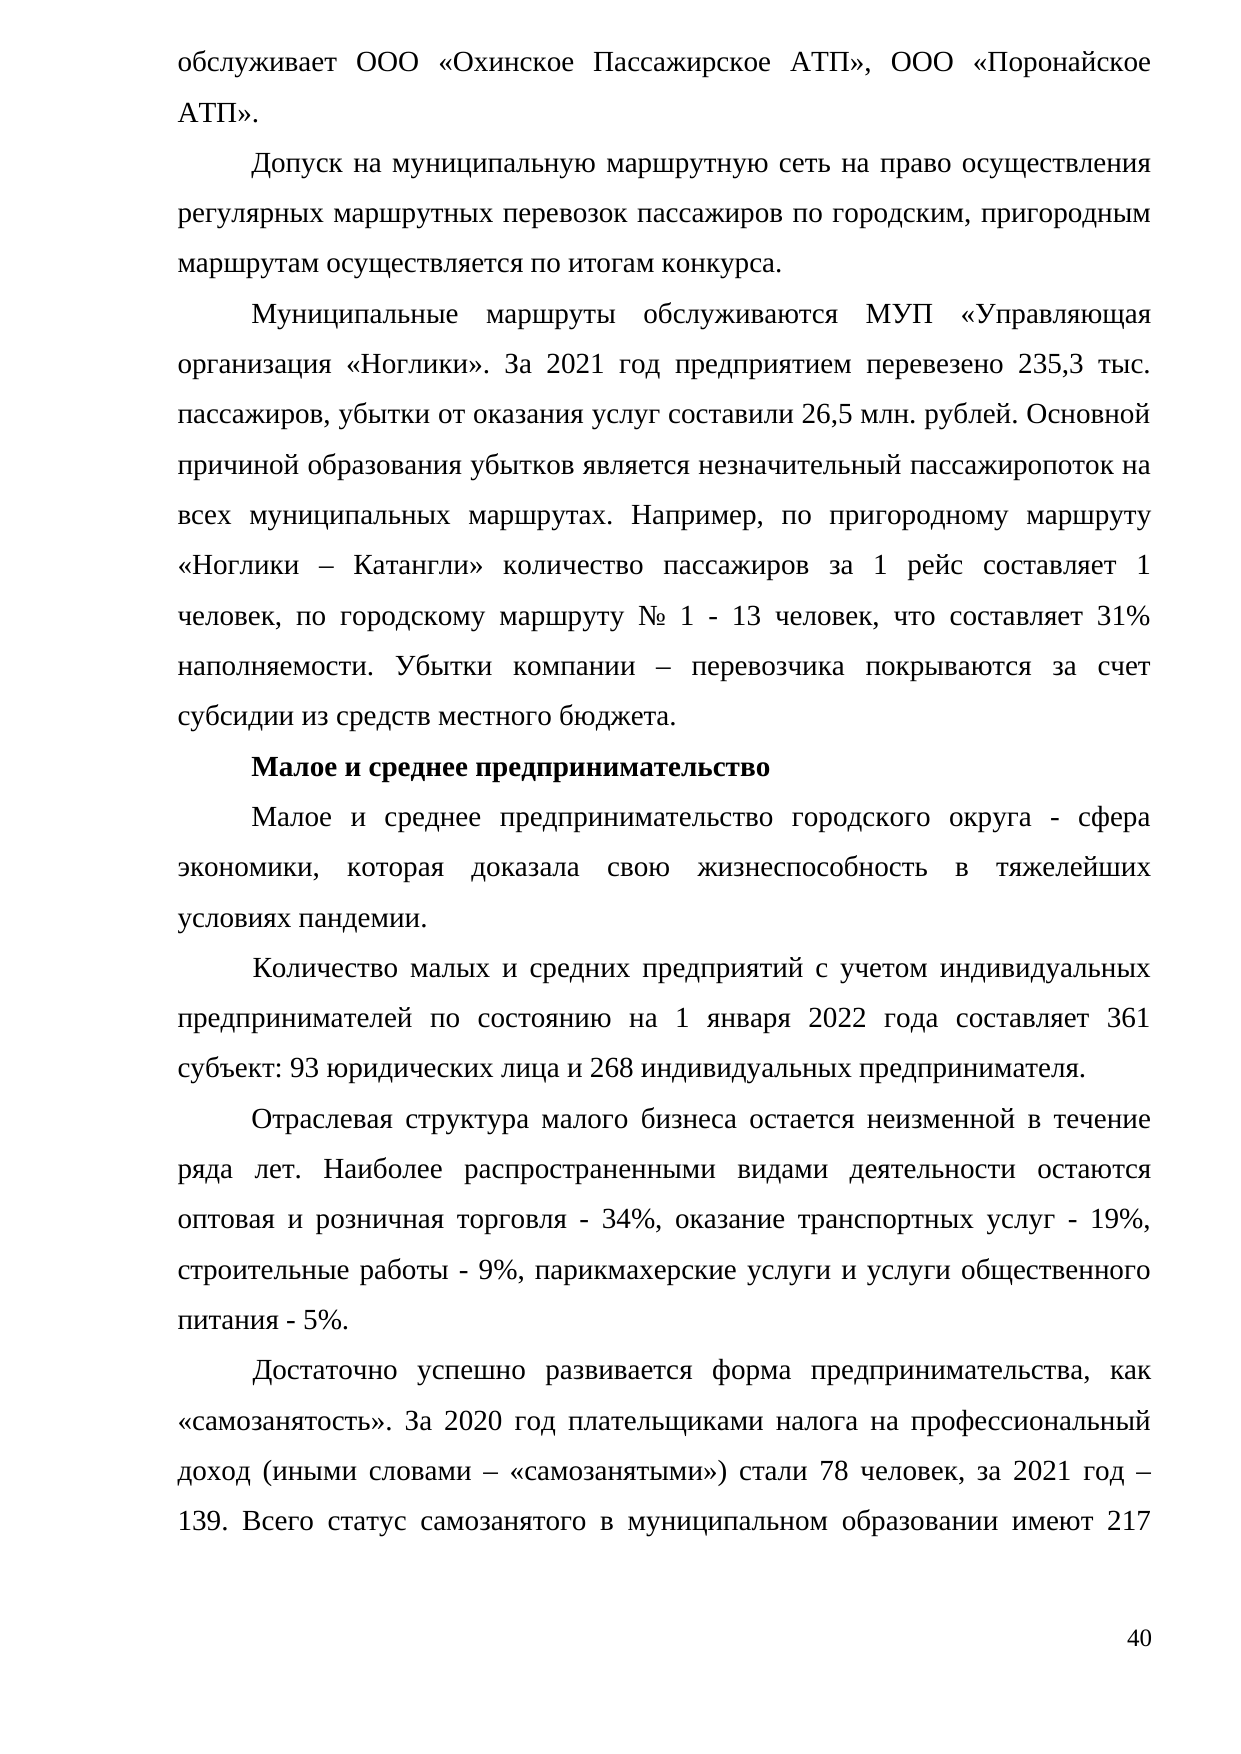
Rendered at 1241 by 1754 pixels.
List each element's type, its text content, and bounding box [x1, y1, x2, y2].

text Отраслевая структура малого бизнеса остается неизменной в течение ряда лет. Наиболее распространенными видами деятельности остаются оптовая и розничная торговля - 34%, оказание транспортных услуг - 19%, строительные работы - 9%, парикмахерские услуги и услуги общественного питания - 5%. [177, 1101, 1152, 1336]
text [177, 44, 1152, 128]
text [177, 1352, 1152, 1537]
text Количество малых и средних предприятий с учетом индивидуальных предпринимателей по состоянию на 1 января 2022 года составляет 361 субъект: 93 юридических лица и 268 индивидуальных предпринимателя. [177, 950, 1152, 1084]
text Муниципальные маршруты обслуживаются МУП «Управляющая организация «Ноглики». За 2021 год предприятием перевезено 235,3 тыс. пассажиров, убытки от оказания услуг составили 26,5 млн. рублей. Основной причиной образования убытков является незначительный пассажиропоток на всех муниципальных маршрутах. Например, по пригородному маршруту «Ноглики – Катангли» количество пассажиров за 1 рейс составляет 1 человек, по городскому маршруту № 1 - 13 человек, что составляет 31% наполняемости. Убытки компании – перевозчика покрываются за счет субсидии из средств местного бюджета. [177, 296, 1152, 732]
text Малое и среднее предпринимательство [177, 749, 1152, 782]
text Малое и среднее предпринимательство городского округа - сфера экономики, которая доказала свою жизнеспособность в тяжелейших условиях пандемии. [177, 799, 1152, 933]
text Допуск на муниципальную маршрутную сеть на право осуществления регулярных маршрутных перевозок пассажиров по городским, пригородным маршрутам осуществляется по итогам конкурса. [177, 145, 1152, 279]
